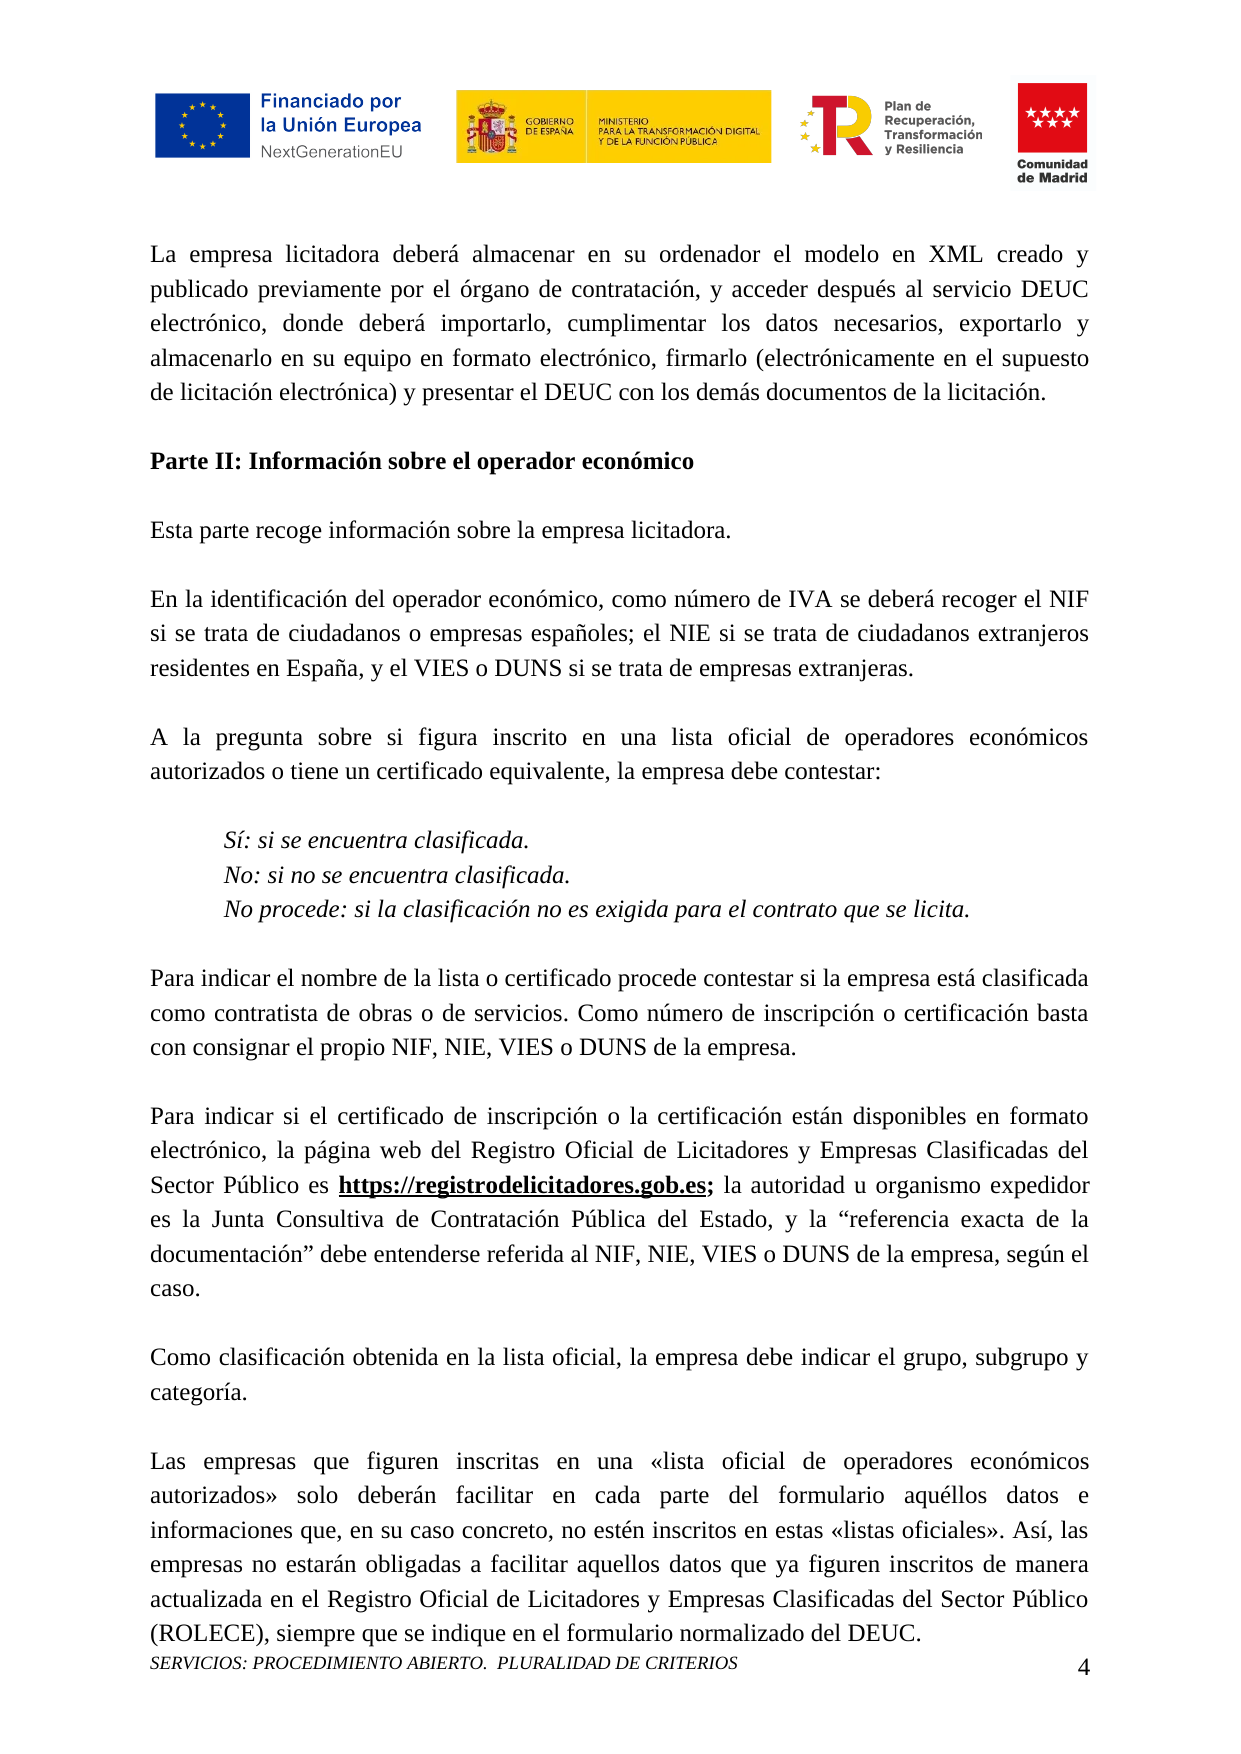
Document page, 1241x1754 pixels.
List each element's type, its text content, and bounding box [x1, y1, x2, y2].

picture [800, 75, 982, 177]
text Las empresas que figuren inscritas en una «lista oficial de operadores económicos autorizados» solo deberán facilitar en cada parte del formulario aquéllos datos e informaciones que, en su caso concreto, no estén inscritos en estas «listas oficiales». Así, las empresas no estarán obligadas a facilitar aquellos datos que ya figuren inscritos de manera actualizada en el Registro Oficial de Licitadores y Empresas Clasificadas del Sector Público (ROLECE), siempre que se indique en el formulario normalizado del DEUC. [150, 1446, 1090, 1647]
picture [1010, 75, 1097, 191]
text Como clasificación obtenida en la lista oficial, la empresa debe indicar el grupo, subgrupo y categoría. [150, 1342, 1090, 1406]
text Parte II: Información sobre el operador económico [150, 446, 1090, 475]
text Sí: si se encuentra clasificada. [150, 825, 1090, 854]
text Esta parte recoge información sobre la empresa licitadora. [150, 515, 1090, 544]
picture [150, 88, 432, 163]
text Para indicar si el certificado de inscripción o la certificación están disponibles en formato electrónico, la página web del Registro Oficial de Licitadores y Empresas Clasificadas del Sector Público es https://registrodelicitadores.gob.es; la autoridad u organismo expedidor es la Junta Consultiva de Contratación Pública del Estado, y la “referencia exacta de la documentación” debe entenderse referida al NIF, NIE, VIES o DUNS de la empresa, según el caso. [150, 1101, 1090, 1302]
text La empresa licitadora deberá almacenar en su ordenador el modelo en XML creado y publicado previamente por el órgano de contratación, y acceder después al servicio DEUC electrónico, donde deberá importarlo, cumplimentar los datos necesarios, exportarlo y almacenarlo en su equipo en formato electrónico, firmarlo (electrónicamente en el supuesto de licitación electrónica) y presentar el DEUC con los demás documentos de la licitación. [150, 239, 1090, 406]
text En la identificación del operador económico, como número de IVA se deberá recoger el NIF si se trata de ciudadanos o empresas españoles; el NIE si se trata de ciudadanos extranjeros residentes en España, y el VIES o DUNS si se trata de empresas extranjeras. [150, 584, 1090, 682]
text A la pregunta sobre si figura inscrito en una lista oficial de operadores económicos autorizados o tiene un certificado equivalente, la empresa debe contestar: [150, 722, 1090, 785]
text Para indicar el nombre de la lista o certificado procede contestar si la empresa está clasificada como contratista de obras o de servicios. Como número de inscripción o certificación basta con consignar el propio NIF, NIE, VIES o DUNS de la empresa. [150, 963, 1090, 1061]
text No: si no se encuentra clasificada. [150, 860, 1090, 888]
picture [456, 90, 772, 163]
text No procede: si la clasificación no es exigida para el contrato que se licita. [150, 894, 1090, 923]
